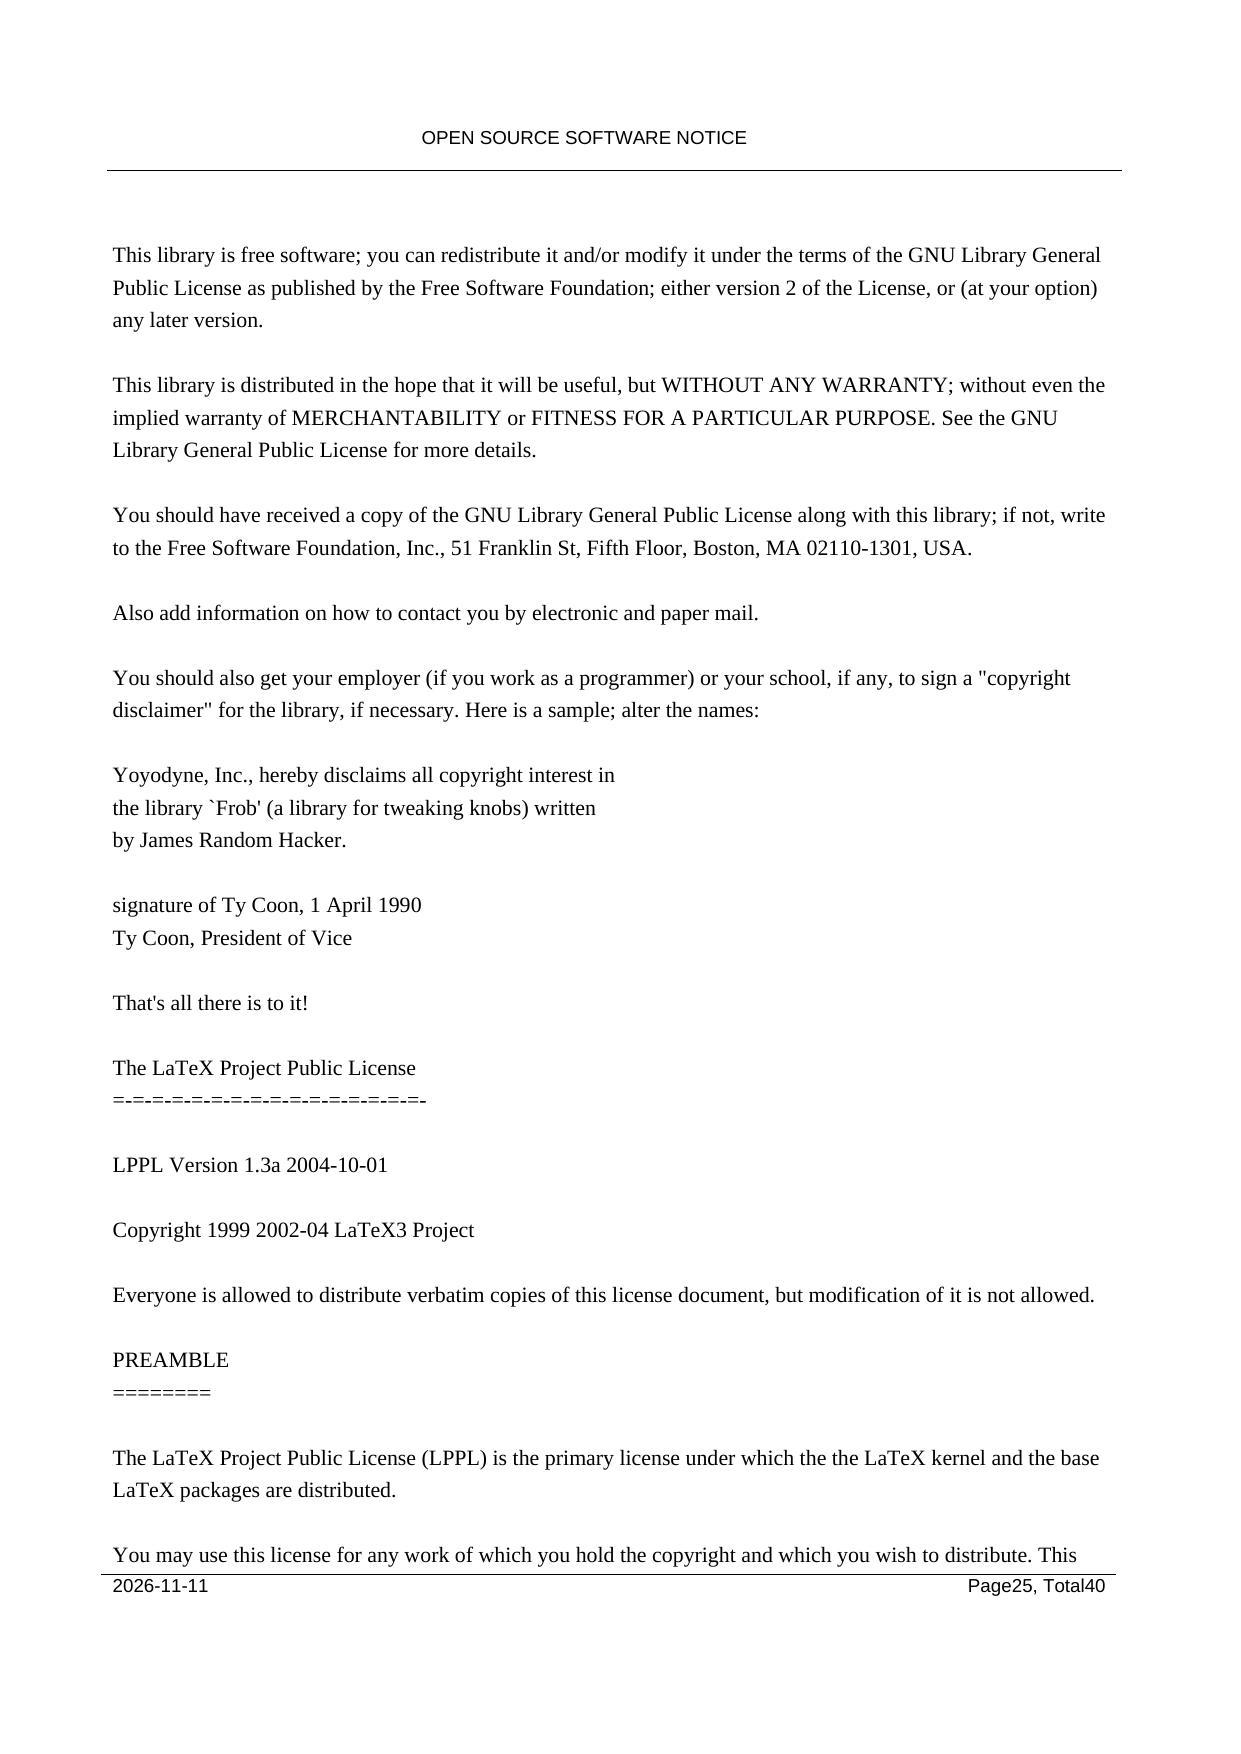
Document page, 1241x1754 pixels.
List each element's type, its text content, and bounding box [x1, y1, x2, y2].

text =-=-=-=-=-=-=-=-=-=-=-=-=-=-=-=- [112, 1084, 1128, 1116]
text ======== [112, 1376, 1128, 1409]
text Copyright 1999 2002-04 LaTeX3 Project [112, 1214, 1128, 1246]
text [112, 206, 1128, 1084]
text Everyone is allowed to distribute verbatim copies of this license document, but modification of it is not allowed. [112, 1279, 1128, 1311]
text LPPL Version 1.3a 2004-10-01 [112, 1149, 1128, 1181]
text PREAMBLE [112, 1344, 1128, 1376]
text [112, 1539, 1128, 1571]
text The LaTeX Project Public License (LPPL) is the primary license under which the the LaTeX kernel and the base LaTeX packages are distributed. [112, 1441, 1128, 1506]
